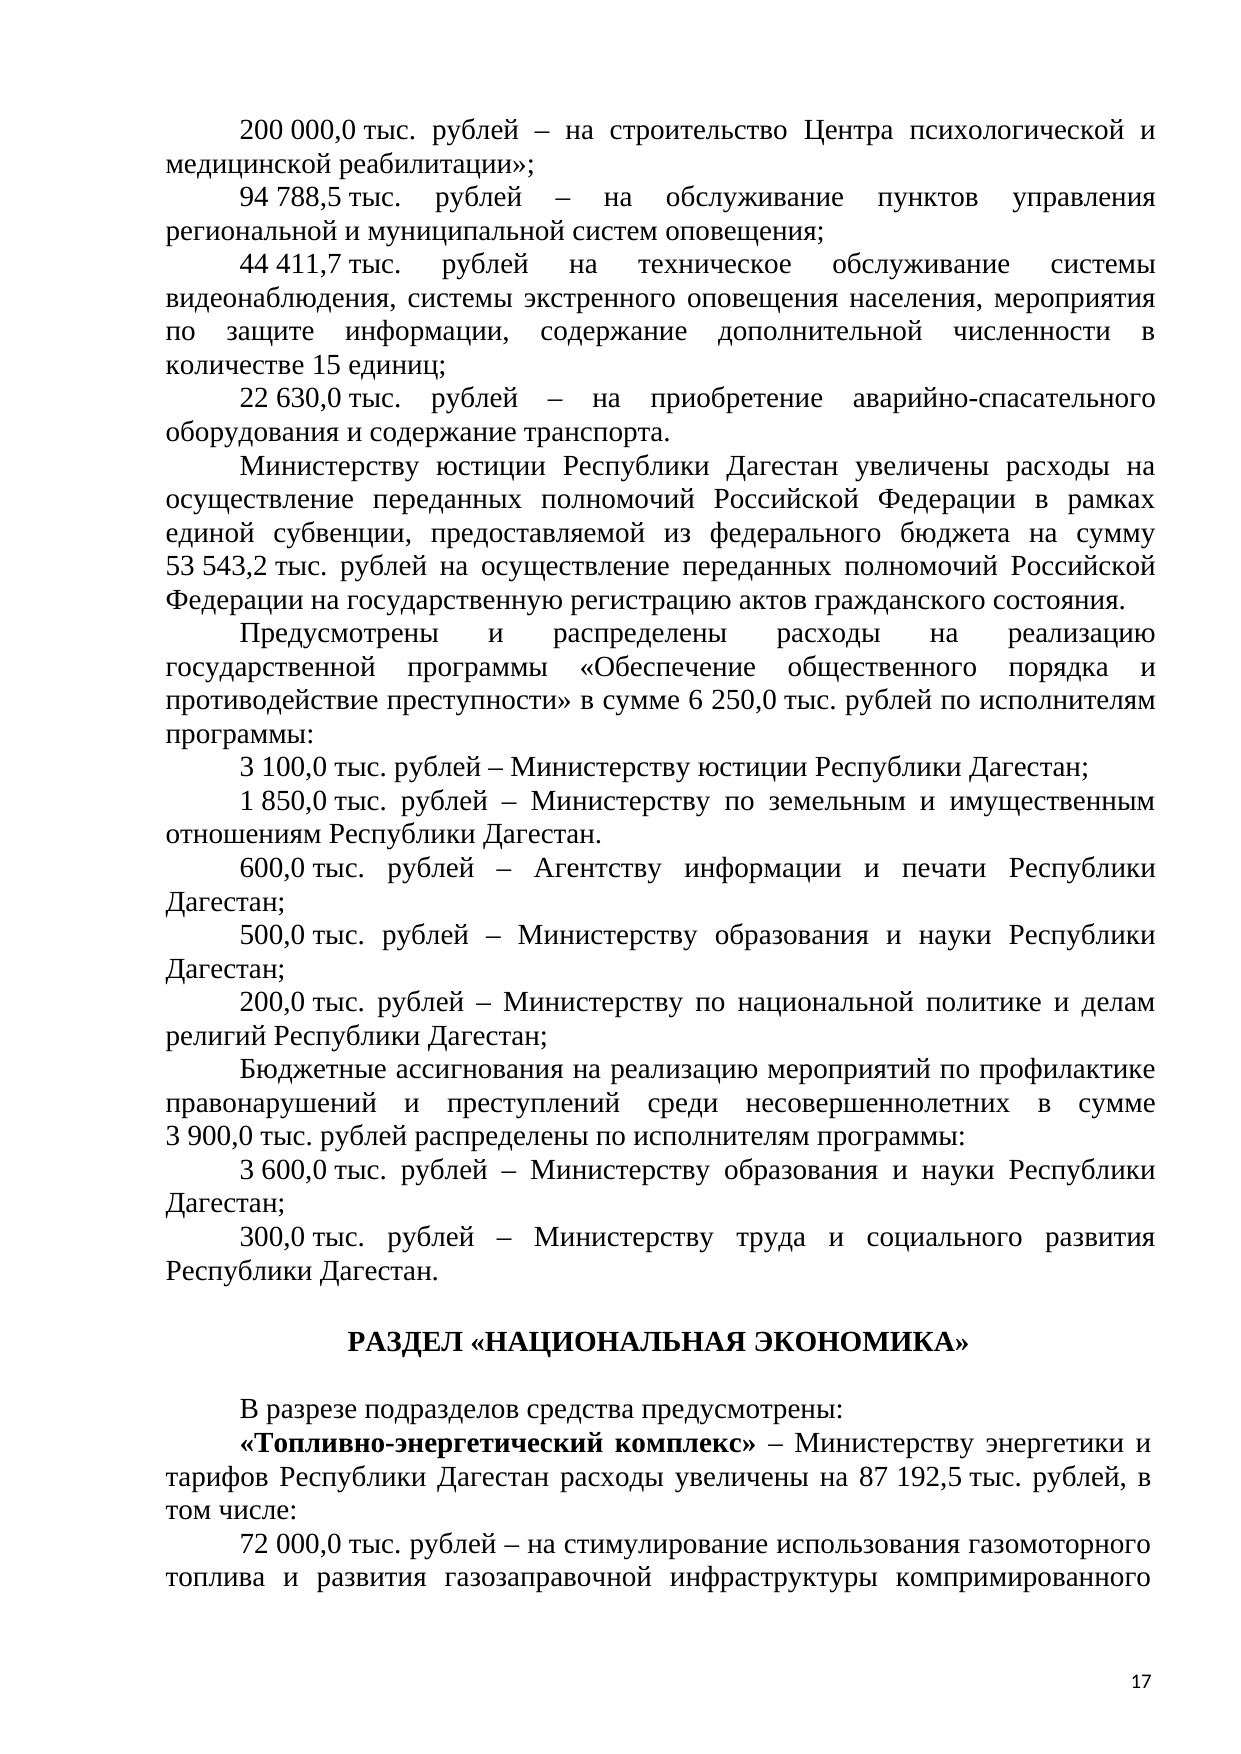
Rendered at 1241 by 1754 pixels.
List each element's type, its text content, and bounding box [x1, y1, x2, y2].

text Министерству юстиции Республики Дагестан увеличены расходы на осуществление переданных полномочий Российской Федерации в рамках единой субвенции, предоставляемой из федерального бюджета на сумму 53 543,2 тыс. рублей на осуществление переданных полномочий Российской Федерации на государственную регистрацию актов гражданского состояния. [165, 448, 1156, 615]
text 200,0 тыс. рублей – Министерству по национальной политике и делам религий Республики Дагестан; [165, 984, 1156, 1051]
text 22 630,0 тыс. рублей – на приобретение аварийно-спасательного оборудования и содержание транспорта. [165, 381, 1156, 448]
text 3 600,0 тыс. рублей – Министерству образования и науки Республики Дагестан; [165, 1152, 1156, 1219]
text 94 788,5 тыс. рублей – на обслуживание пунктов управления региональной и муниципальной систем оповещения; [165, 179, 1156, 246]
text 300,0 тыс. рублей – Министерству труда и социального развития Республики Дагестан. [165, 1219, 1156, 1286]
text «Топливно-энергетический комплекс» – Министерству энергетики и тарифов Республики Дагестан расходы увеличены на 87 192,5 тыс. рублей, в том числе: [165, 1425, 1152, 1526]
text В разрезе подразделов средства предусмотрены: [165, 1392, 1152, 1425]
text 600,0 тыс. рублей – Агентству информации и печати Республики Дагестан; [165, 850, 1156, 917]
text РАЗДЕЛ «НАЦИОНАЛЬНАЯ ЭКОНОМИКА» [165, 1324, 1152, 1358]
text 3 100,0 тыс. рублей – Министерству юстиции Республики Дагестан; [165, 749, 1156, 783]
text Предусмотрены и распределены расходы на реализацию государственной программы «Обеспечение общественного порядка и противодействие преступности» в сумме 6 250,0 тыс. рублей по исполнителям программы: [165, 615, 1156, 749]
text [165, 1526, 1152, 1593]
text 500,0 тыс. рублей – Министерству образования и науки Республики Дагестан; [165, 917, 1156, 984]
text 44 411,7 тыс. рублей на техническое обслуживание системы видеонаблюдения, системы экстренного оповещения населения, мероприятия по защите информации, содержание дополнительной численности в количестве 15 единиц; [165, 246, 1156, 381]
text Бюджетные ассигнования на реализацию мероприятий по профилактике правонарушений и преступлений среди несовершеннолетних в сумме 3 900,0 тыс. рублей распределены по исполнителям программы: [165, 1051, 1156, 1152]
text 200 000,0 тыс. рублей – на строительство Центра психологической и медицинской реабилитации»; [165, 112, 1156, 179]
text 1 850,0 тыс. рублей – Министерству по земельным и имущественным отношениям Республики Дагестан. [165, 783, 1156, 850]
